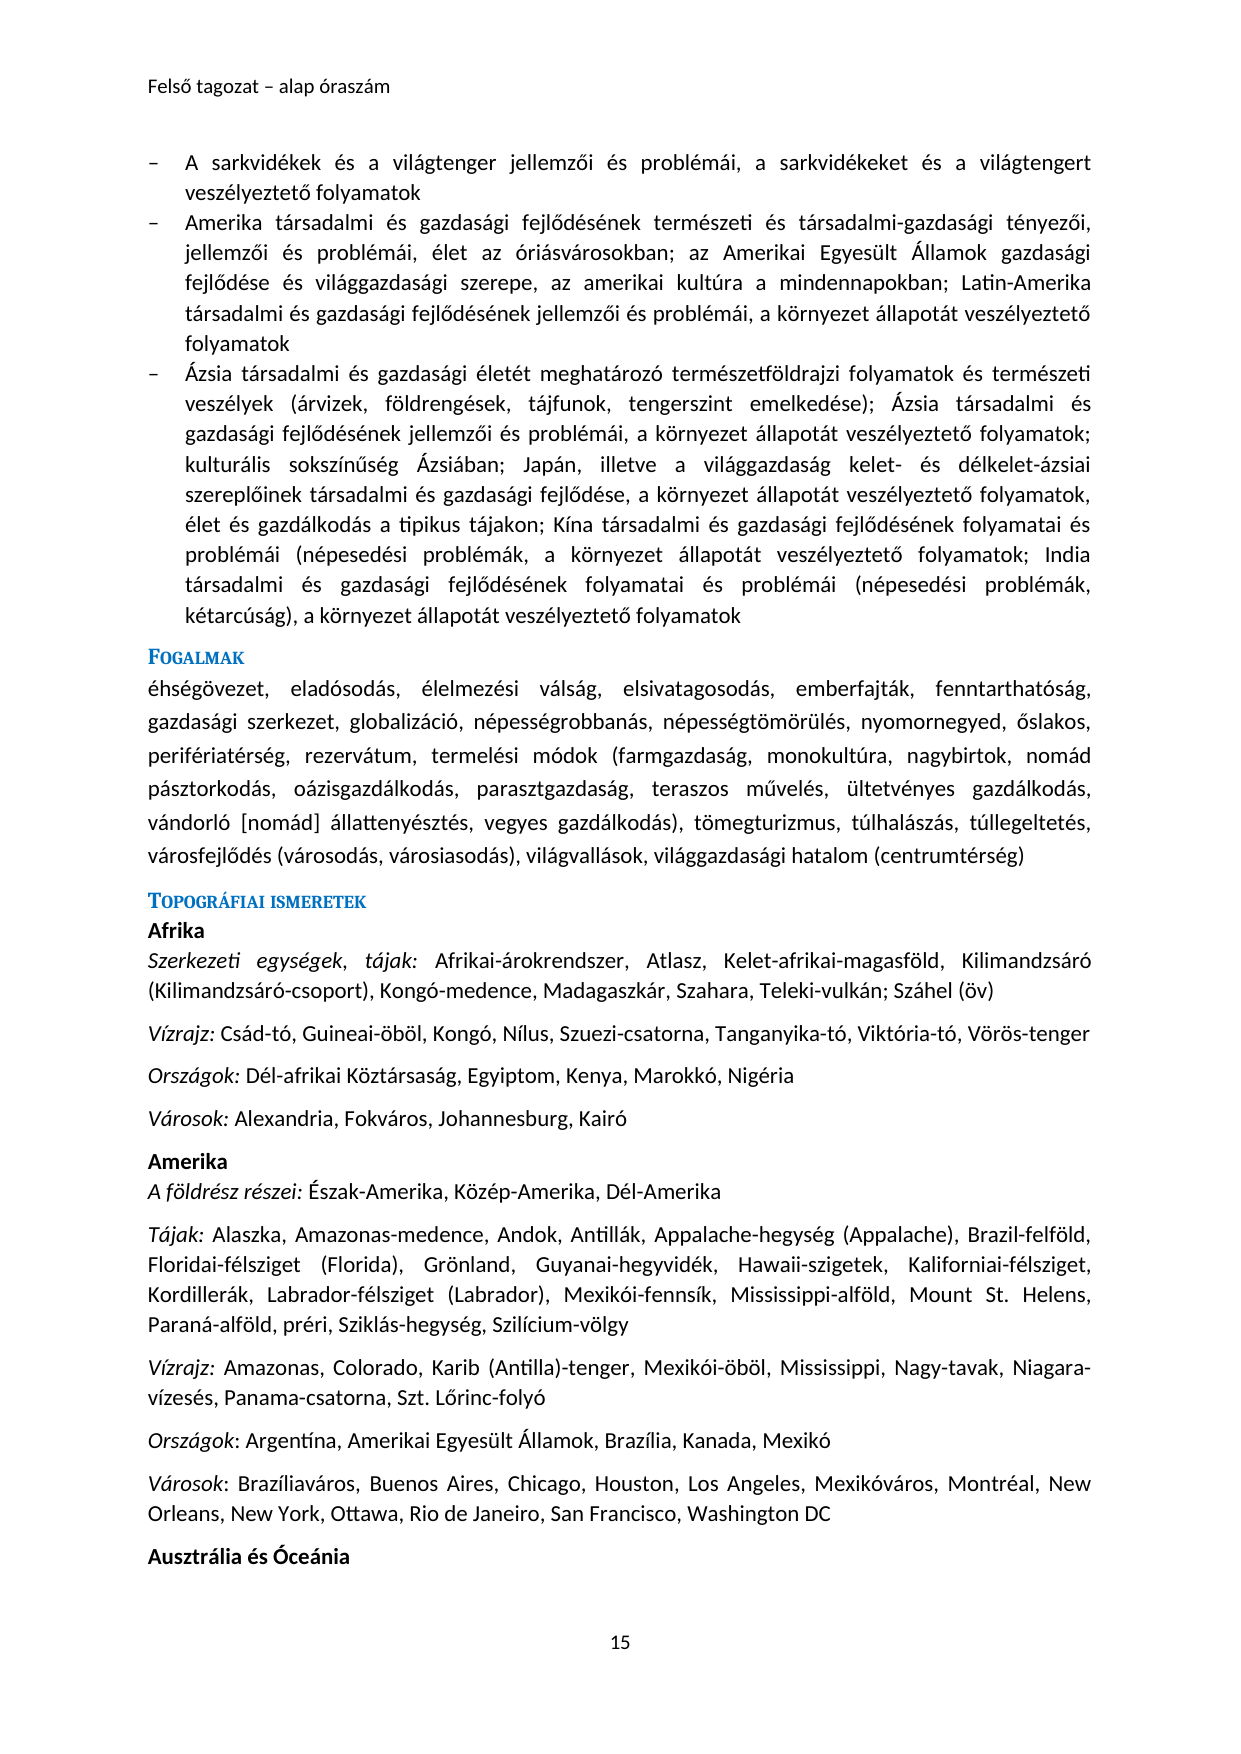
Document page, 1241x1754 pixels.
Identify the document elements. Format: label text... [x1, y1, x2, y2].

text éhségövezet, eladósodás, élelmezési válság, elsivatagosodás, emberfajták, fenntarthatóság, gazdasági szerkezet, globalizáció, népességrobbanás, népességtömörülés, nyomornegyed, őslakos, perifériatérség, rezervátum, termelési módok (farmgazdaság, monokultúra, nagybirtok, nomád pásztorkodás, oázisgazdálkodás, parasztgazdaság, teraszos művelés, ültetvényes gazdálkodás, vándorló [nomád] állattenyésztés, vegyes gazdálkodás), tömegturizmus, túlhalászás, túllegeltetés, városfejlődés (városodás, városiasodás), világvallások, világgazdasági hatalom (centrumtérség) [148, 674, 1093, 869]
text Afrika [148, 916, 1093, 944]
list A sarkvidékek és a világtenger jellemzői és problémái, a sarkvidékeket és a világtengert veszélyeztető folyamatok [148, 148, 1093, 206]
text Tájak: Alaszka, Amazonas-medence, Andok, Antillák, Appalache-hegység (Appalache), Brazil-felföld, Floridai-félsziget (Florida), Grönland, Guyanai-hegyvidék, Hawaii-szigetek, Kaliforniai-félsziget, Kordillerák, Labrador-félsziget (Labrador), Mexikói-fennsík, Mississippi-alföld, Mount St. Helens, Paraná-alföld, préri, Sziklás-hegység, Szilícium-völgy [148, 1220, 1093, 1339]
text Vízrajz: Amazonas, Colorado, Karib (Antilla)-tenger, Mexikói-öböl, Mississippi, Nagy-tavak, Niagara-vízesés, Panama-csatorna, Szt. Lőrinc-folyó [148, 1353, 1093, 1412]
text Országok: Argentína, Amerikai Egyesült Államok, Brazília, Kanada, Mexikó [148, 1426, 1093, 1454]
text Amerika [148, 1147, 1093, 1175]
text Ausztrália és Óceánia [148, 1542, 1093, 1570]
text Országok: Dél-afrikai Köztársaság, Egyiptom, Kenya, Marokkó, Nigéria [148, 1062, 1093, 1090]
text A földrész részei: Észak-Amerika, Közép-Amerika, Dél-Amerika [148, 1177, 1093, 1205]
text Szerkezeti egységek, tájak: Afrikai-árokrendszer, Atlasz, Kelet-afrikai-magasföld, Kilimandzsáró (Kilimandzsáró-csoport), Kongó-medence, Madagaszkár, Szahara, Teleki-vulkán; Száhel (öv) [148, 946, 1093, 1004]
list Ázsia társadalmi és gazdasági életét meghatározó természetföldrajzi folyamatok és természeti veszélyek (árvizek, földrengések, tájfunok, tengerszint emelkedése); Ázsia társadalmi és gazdasági fejlődésének jellemzői és problémái, a környezet állapotát veszélyeztető folyamatok; kulturális sokszínűség Ázsiában; Japán, illetve a világgazdaság kelet- és délkelet-ázsiai szereplőinek társadalmi és gazdasági fejlődése, a környezet állapotát veszélyeztető folyamatok, élet és gazdálkodás a tipikus tájakon; Kína társadalmi és gazdasági fejlődésének folyamatai és problémái (népesedési problémák, a környezet állapotát veszélyeztető folyamatok; India társadalmi és gazdasági fejlődésének folyamatai és problémái (népesedési problémák, kétarcúság), a környezet állapotát veszélyeztető folyamatok [148, 359, 1093, 629]
text Topográfiai ismeretek [148, 887, 1093, 914]
text Vízrajz: Csád-tó, Guineai-öböl, Kongó, Nílus, Szuezi-csatorna, Tanganyika-tó, Viktória-tó, Vörös-tenger [148, 1019, 1093, 1047]
text Fogalmak [148, 643, 1093, 670]
text Városok: Alexandria, Fokváros, Johannesburg, Kairó [148, 1104, 1093, 1132]
text Városok: Brazíliaváros, Buenos Aires, Chicago, Houston, Los Angeles, Mexikóváros, Montréal, New Orleans, New York, Ottawa, Rio de Janeiro, San Francisco, Washington DC [148, 1469, 1093, 1527]
list Amerika társadalmi és gazdasági fejlődésének természeti és társadalmi-gazdasági tényezői, jellemzői és problémái, élet az óriásvárosokban; az Amerikai Egyesült Államok gazdasági fejlődése és világgazdasági szerepe, az amerikai kultúra a mindennapokban; Latin-Amerika társadalmi és gazdasági fejlődésének jellemzői és problémái, a környezet állapotát veszélyeztető folyamatok [148, 208, 1093, 357]
